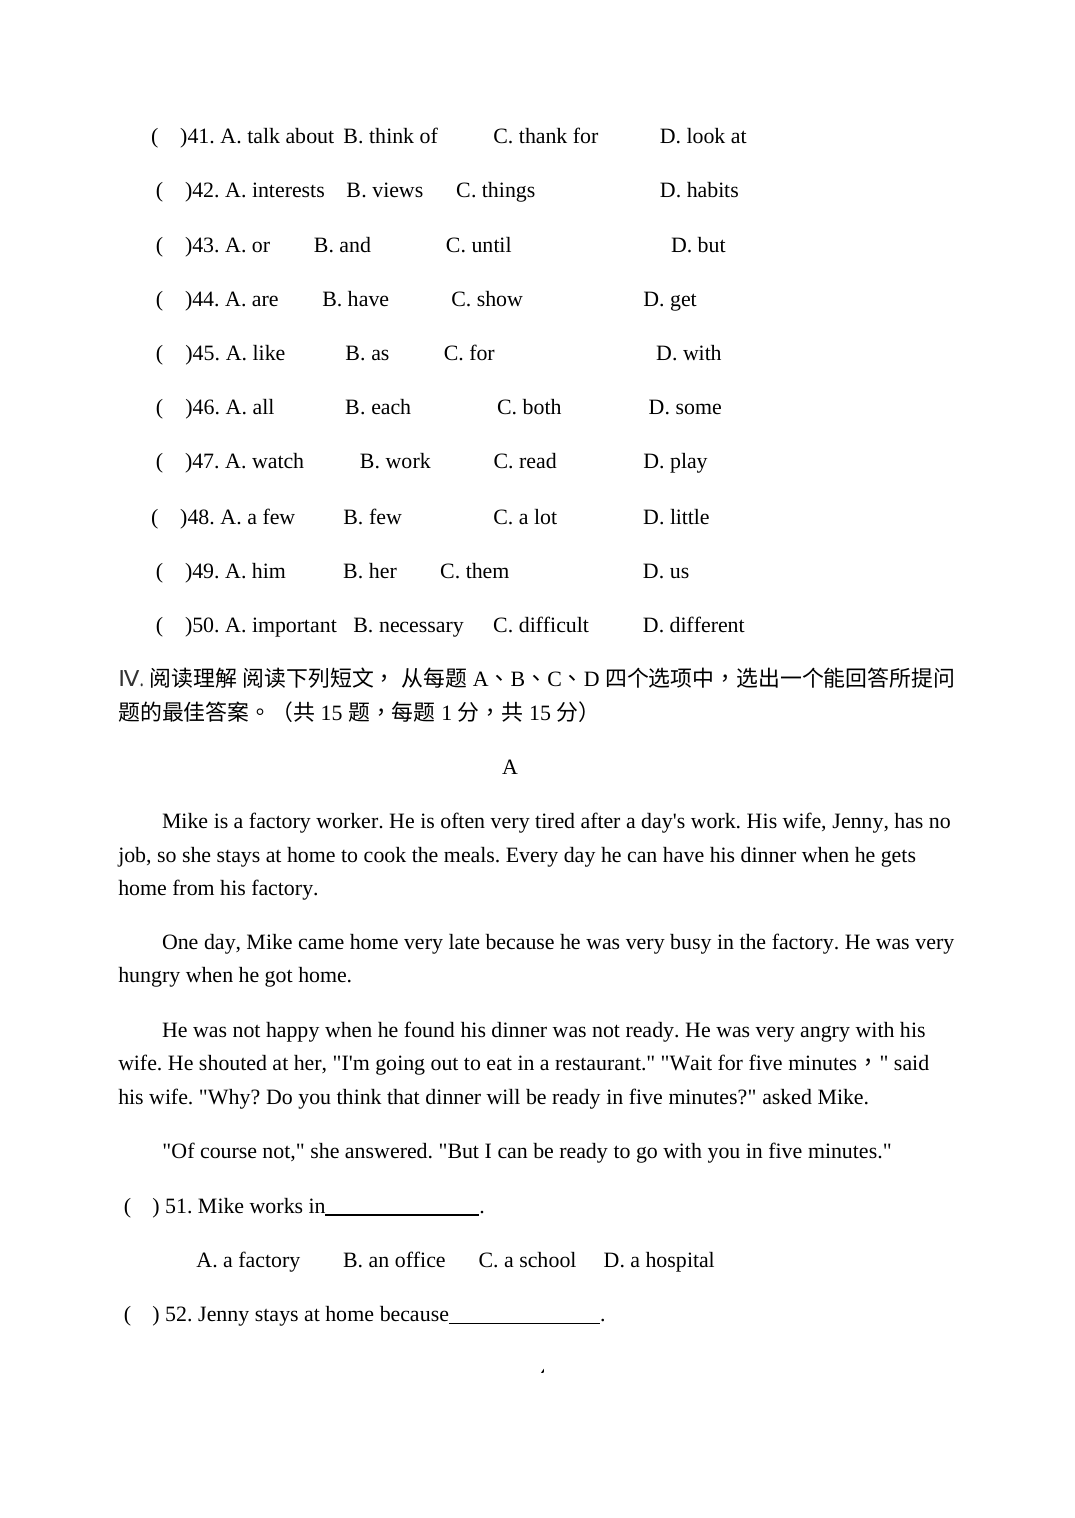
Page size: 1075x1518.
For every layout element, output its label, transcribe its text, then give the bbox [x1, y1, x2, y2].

text A [497, 754, 522, 779]
text Mike is a factory worker. He is often very tired after a day's work. His wife, Jenny, has no job, so she stays at home to cook the meals. Every day he can have his dinner when he gets home from his factory. [118, 808, 956, 900]
text ( )49. A. him B. her C. them D. us [156, 558, 695, 583]
text ( ) 52. Jenny stays at home because . [123, 1301, 968, 1326]
text ( )48. A. a few B. few C. a lot D. little [151, 504, 715, 529]
text ( )44. A. are B. have C. show D. get [156, 286, 702, 311]
text A. a factory B. an office C. a school D. a hospital [191, 1247, 720, 1272]
text ( )41. A. talk about B. think of C. thank for D. look at [151, 123, 752, 148]
text ( )42. A. interests B. views C. things D. habits [156, 177, 744, 203]
text his wife. "Why? Do you think that dinner will be ready in five minutes?" asked Mike. "Of course not," she answered. "But I can be ready to go with you in five minutes." [118, 1084, 897, 1163]
text Ⅳ. 阅读理解 阅读下列短文， 从每题 A、B、C、D 四个选项中，选出一个能回答所提问 题的最佳答案。（共 15 题，每题 1 分，共 15 分） [118, 660, 963, 727]
text ( )50. A. important B. necessary C. difficult D. different [156, 612, 751, 637]
text ( ) 51. Mike works in . [123, 1193, 968, 1218]
text He was not happy when he found his dinner was not ready. He was very angry with his wife. He shouted at her, "I'm going out to eat in a restaurant." "Wait for five minutes，" said [118, 1011, 937, 1077]
text One day, Mike came home very late because he was very busy in the factory. He was very hungry when he got home. [118, 929, 959, 988]
text ( )45. A. like B. as C. for D. with ( )46. A. all B. each C. both D. some ( )47. A. watch B. work C. read D. play [156, 340, 722, 474]
text ( )43. A. or B. and C. until D. but [156, 232, 731, 257]
